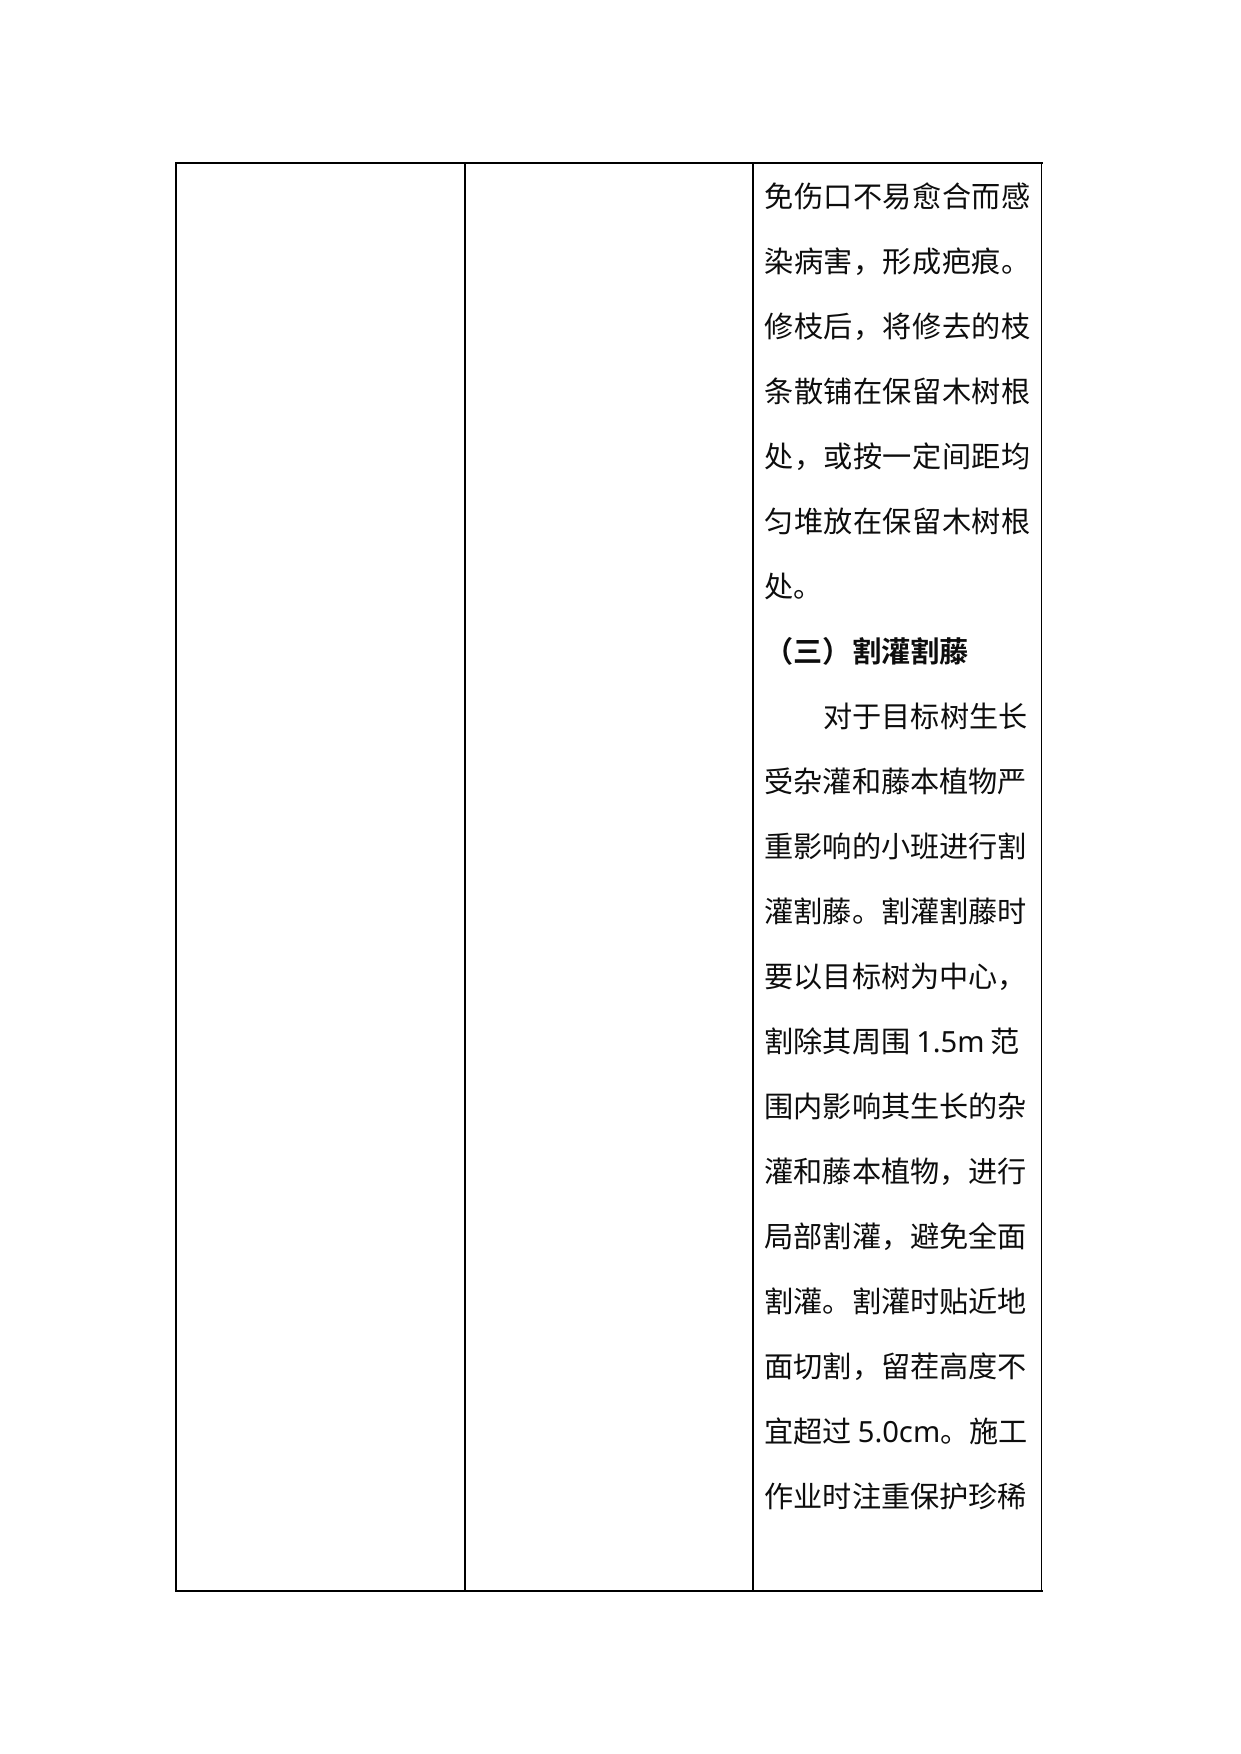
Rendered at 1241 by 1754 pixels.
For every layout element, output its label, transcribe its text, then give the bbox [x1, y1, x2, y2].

table_cell 1 [177, 164, 464, 1590]
table_cell [466, 164, 752, 1590]
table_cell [754, 164, 1041, 1590]
